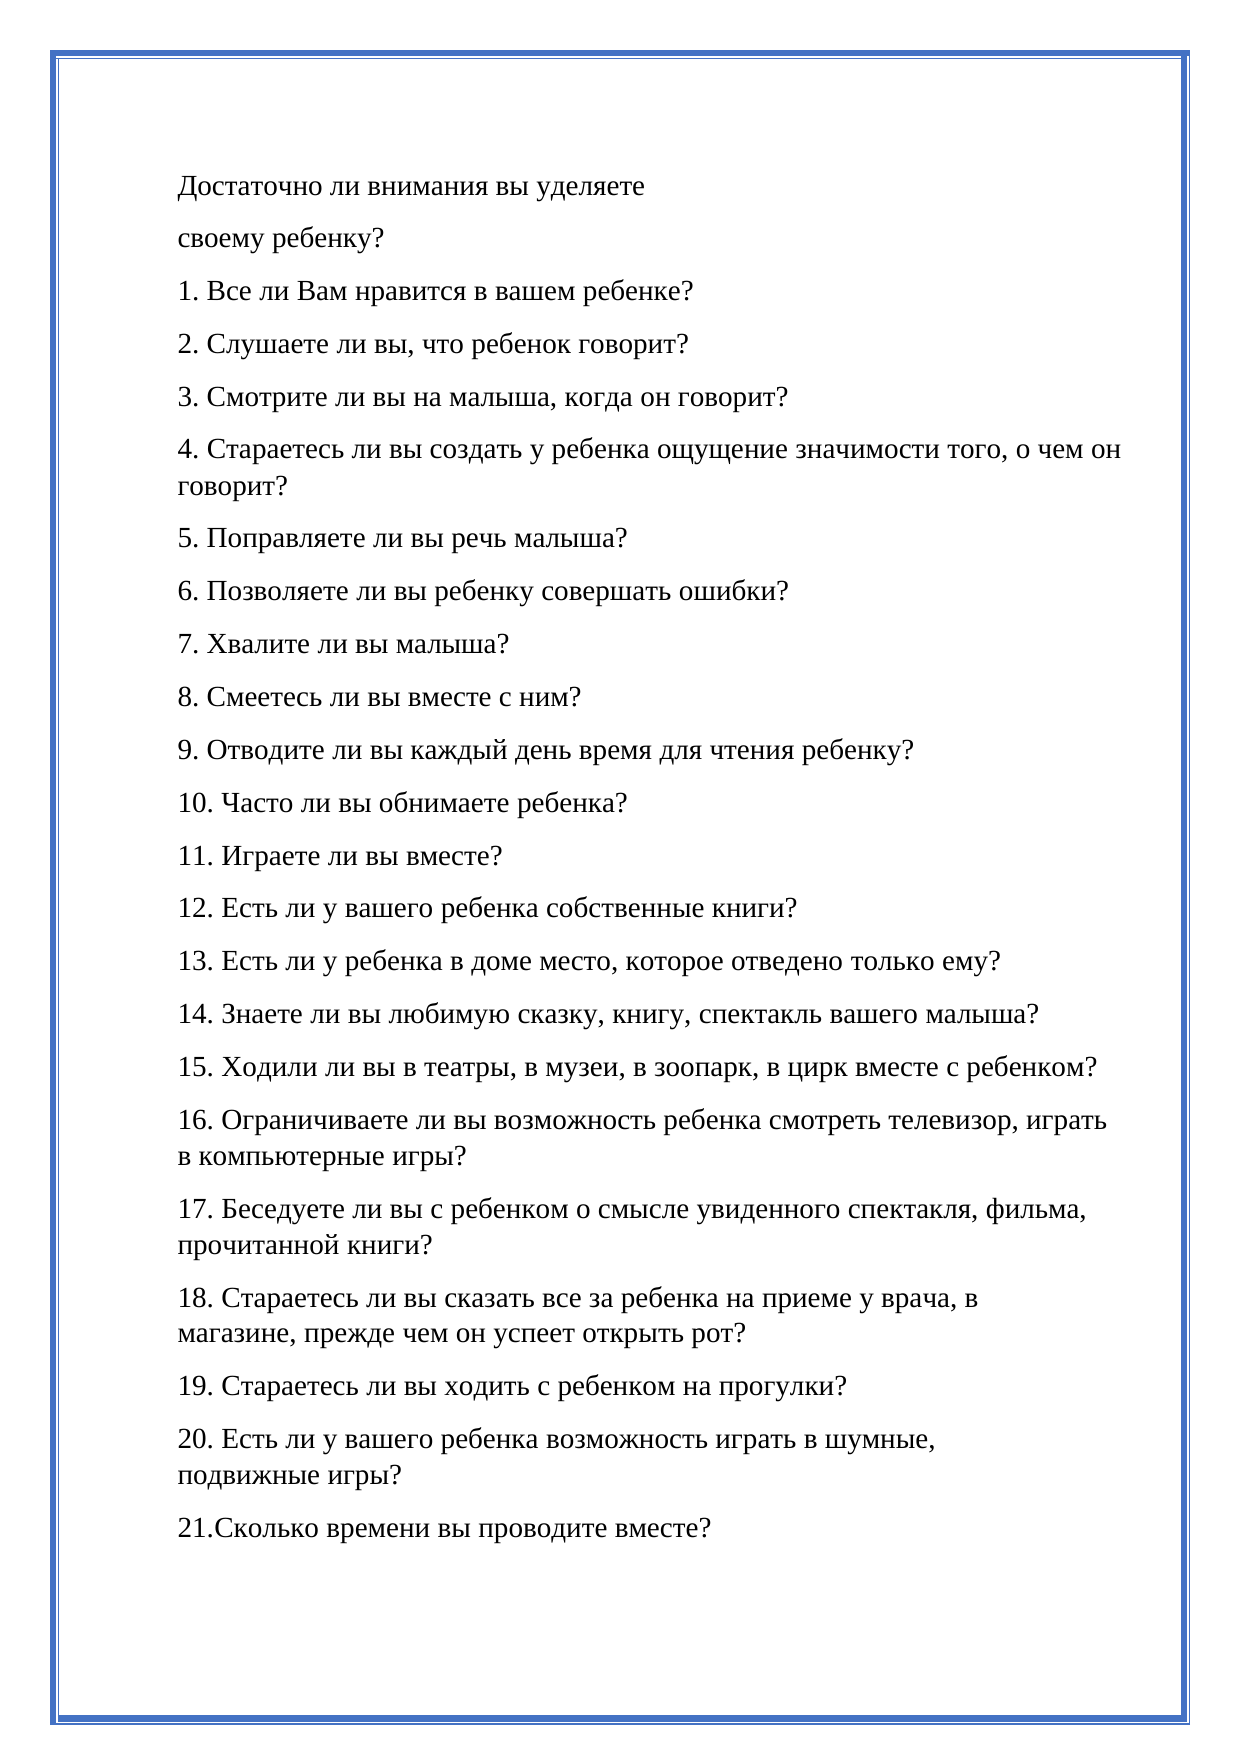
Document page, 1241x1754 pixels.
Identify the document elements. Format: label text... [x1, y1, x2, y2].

list Ограничиваете ли вы возможность ребенка смотреть телевизор, играть в компьютерные игры? [177, 1102, 1128, 1172]
list Смотрите ли вы на малыша, когда он говорит? [177, 379, 1169, 412]
list Есть ли у вашего ребенка собственные книги? [177, 891, 1169, 924]
list Позволяете ли вы ребенку совершать ошибки? [177, 573, 1169, 607]
list Стараетесь ли вы создать у ребенка ощущение значимости того, о чем он говорит? [177, 432, 1121, 501]
list Беседуете ли вы с ребенком о смысле увиденного спектакля, фильма, прочитанной книги? [177, 1191, 1087, 1261]
list Знаете ли вы любимую сказку, книгу, спектакль вашего малыша? [177, 996, 1169, 1030]
list Стараетесь ли вы сказать все за ребенка на приеме у врача, в магазине, прежде чем он успеет открыть рот? [177, 1280, 1105, 1349]
list Играете ли вы вместе? [177, 838, 1169, 871]
list Ходили ли вы в театры, в музеи, в зоопарк, в цирк вместе с ребенком? [177, 1049, 1169, 1083]
list Все ли Вам нравится в вашем ребенке? [177, 273, 1169, 307]
list Часто ли вы обнимаете ребенка? [177, 785, 1169, 818]
list Отводите ли вы каждый день время для чтения ребенку? [177, 732, 1169, 766]
list Сколько времени вы проводите вместе? [177, 1510, 1169, 1544]
list Есть ли у вашего ребенка возможность играть в шумные, подвижные игры? [177, 1421, 1086, 1491]
list Слушаете ли вы, что ребенок говорит? [177, 326, 1169, 359]
list Смеетесь ли вы вместе с ним? [177, 679, 1169, 713]
list Есть ли у ребенка в доме место, которое отведено только ему? [177, 943, 1169, 977]
list Поправляете ли вы речь малыша? [177, 520, 1169, 554]
text Достаточно ли внимания вы уделяете своему ребенку? [177, 168, 647, 254]
list Хвалите ли вы малыша? [177, 626, 1169, 660]
list Стараетесь ли вы ходить с ребенком на прогулки? [177, 1368, 1169, 1402]
